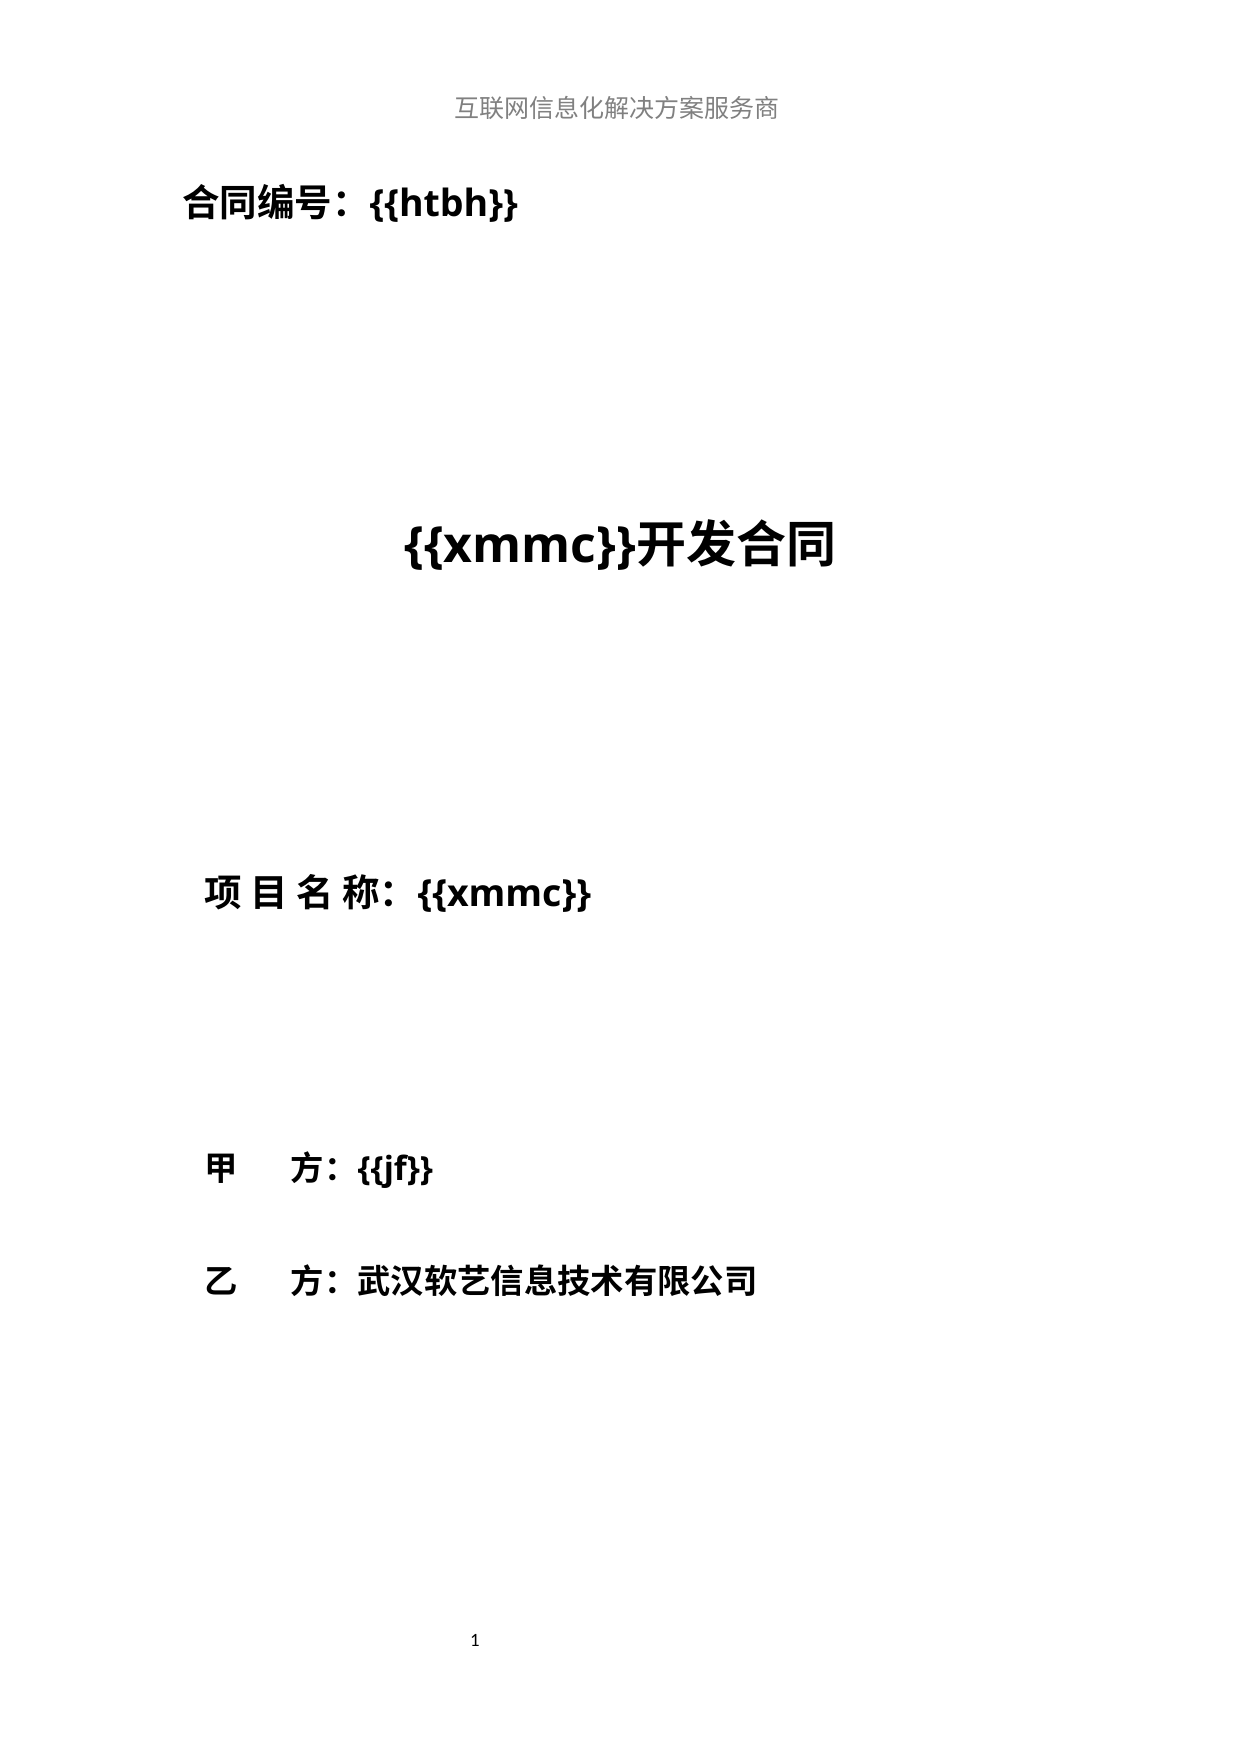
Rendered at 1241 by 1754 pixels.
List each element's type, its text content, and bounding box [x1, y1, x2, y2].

text 甲 方：{{jf}} [187, 1133, 1053, 1198]
text {{xmmc}}开发合同 [187, 492, 1053, 590]
text 项 目 名 称：{{xmmc}} [204, 858, 1053, 923]
text 乙 方：武汉软艺信息技术有限公司 [187, 1246, 1053, 1311]
table_header 合同编号：{{htbh}} [176, 168, 1128, 232]
